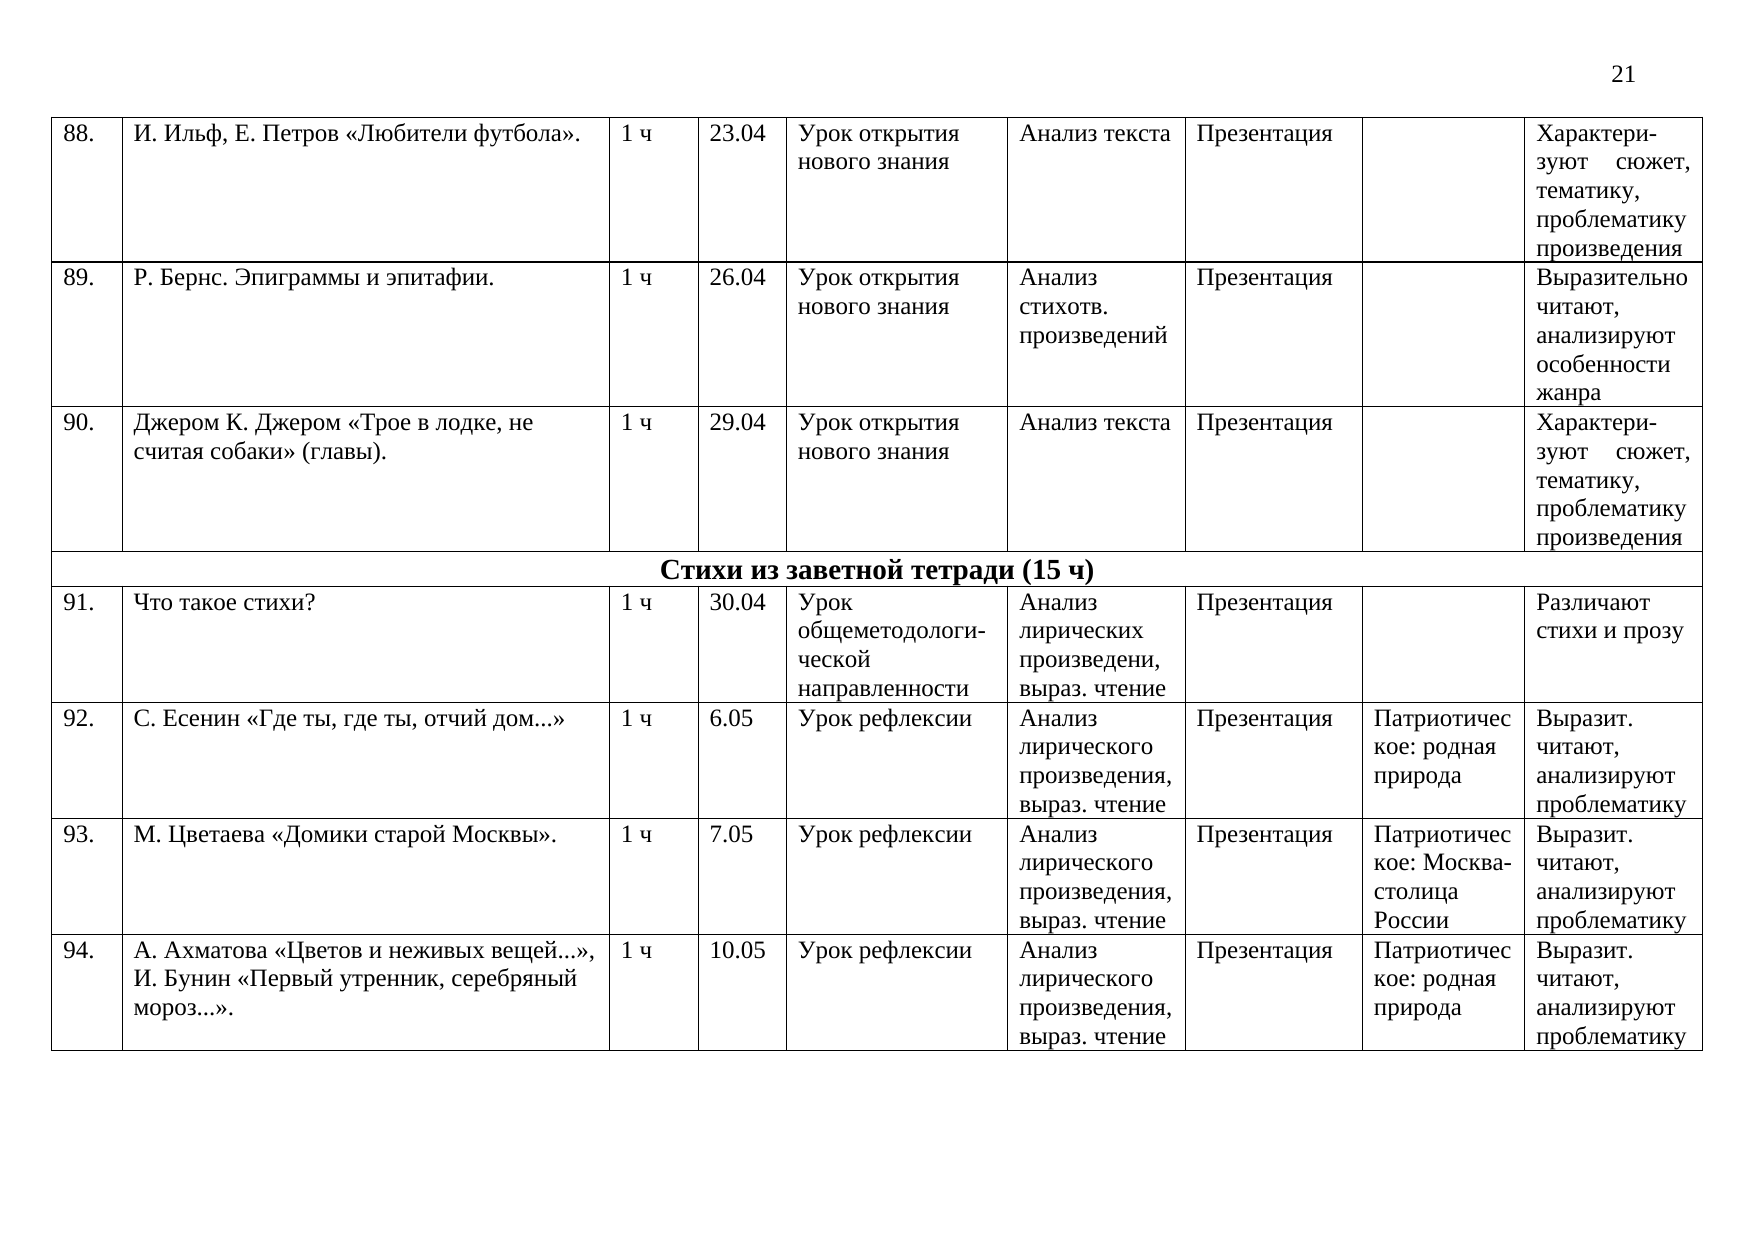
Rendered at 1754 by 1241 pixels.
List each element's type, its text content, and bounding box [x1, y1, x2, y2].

table_cell 91. [52, 587, 122, 702]
table_cell Анализ текста [1008, 118, 1185, 261]
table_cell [1363, 935, 1524, 1050]
table_cell [1363, 263, 1524, 406]
table_cell 6.05 [699, 703, 786, 818]
table_cell 29.04 [699, 407, 786, 551]
table_cell Различают стихи и прозу [1525, 587, 1702, 702]
table_cell 7.05 [699, 819, 786, 934]
table_cell Анализ лирического произведения, выраз. чтение [1008, 703, 1185, 818]
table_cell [1525, 935, 1536, 1050]
table_cell 1 ч [610, 587, 698, 702]
table_cell Презентация [1186, 819, 1362, 934]
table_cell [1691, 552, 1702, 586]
table_cell Урок открытия нового знания [787, 407, 1007, 551]
table_cell 26.04 [699, 263, 786, 406]
table_cell Презентация [1186, 263, 1362, 406]
table_cell С. Есенин «Где ты, где ты, отчий дом...» [123, 703, 609, 818]
table_cell 30.04 [699, 587, 786, 702]
table_cell Р. Бернс. Эпиграммы и эпитафии. [123, 263, 609, 406]
table_cell 90. [52, 407, 122, 551]
table_cell Презентация [1186, 587, 1362, 702]
table_cell 1 ч [610, 118, 698, 261]
table_cell Патриотическое: родная природа [1363, 703, 1524, 818]
table_cell Анализ лирического произведения, выраз. чтение [1008, 819, 1185, 934]
table_cell А. Ахматова «Цветов и неживых вещей...», И. Бунин «Первый утренник, серебряный мороз...». [123, 935, 609, 1050]
table_cell 93. [52, 819, 122, 934]
table_cell Урок рефлексии [787, 819, 1007, 934]
table_cell М. Цветаева «Домики старой Москвы». [123, 819, 609, 934]
table_cell 1 ч [610, 407, 698, 551]
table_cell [787, 118, 1007, 261]
table_cell 94. [52, 935, 122, 1050]
table_cell Урок рефлексии [787, 935, 1007, 1050]
table_cell Презентация [1186, 407, 1362, 551]
table_cell 1 ч [610, 703, 698, 818]
table_cell Анализ текста [1008, 407, 1185, 551]
table_cell 10.05 [699, 935, 786, 1050]
table_cell Характери-зуют сюжет, тематику, проблематику произведения [1525, 118, 1702, 261]
table_cell 89. [52, 263, 122, 406]
table_cell [1363, 587, 1524, 702]
table_cell 23.04 [699, 118, 786, 261]
table_cell 88. [52, 118, 122, 261]
table_cell Презентация [1186, 118, 1362, 261]
table_cell [1363, 118, 1524, 261]
table_cell 1 ч [610, 263, 698, 406]
table_cell Презентация [1186, 935, 1362, 1050]
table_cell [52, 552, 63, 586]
table_cell Джером К. Джером «Трое в лодке, не считая собаки» (главы). [123, 407, 609, 551]
table_cell Урок открытия нового знания [787, 263, 1007, 406]
table_cell 1 ч [610, 935, 698, 1050]
table_cell 92. [52, 703, 122, 818]
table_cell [1691, 935, 1702, 1050]
table_cell [1363, 407, 1524, 551]
table_cell Урок рефлексии [787, 703, 1007, 818]
table_cell 1 ч [610, 819, 698, 934]
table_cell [1008, 935, 1185, 1050]
table_cell Презентация [1186, 703, 1362, 818]
table_cell Выразительно читают, анализируют особенности жанра [1525, 263, 1702, 406]
table_cell И. Ильф, Е. Петров «Любители футбола». [123, 118, 609, 261]
table_cell Что такое стихи? [123, 587, 609, 702]
table_cell Анализ стихотв. произведений [1008, 263, 1185, 406]
